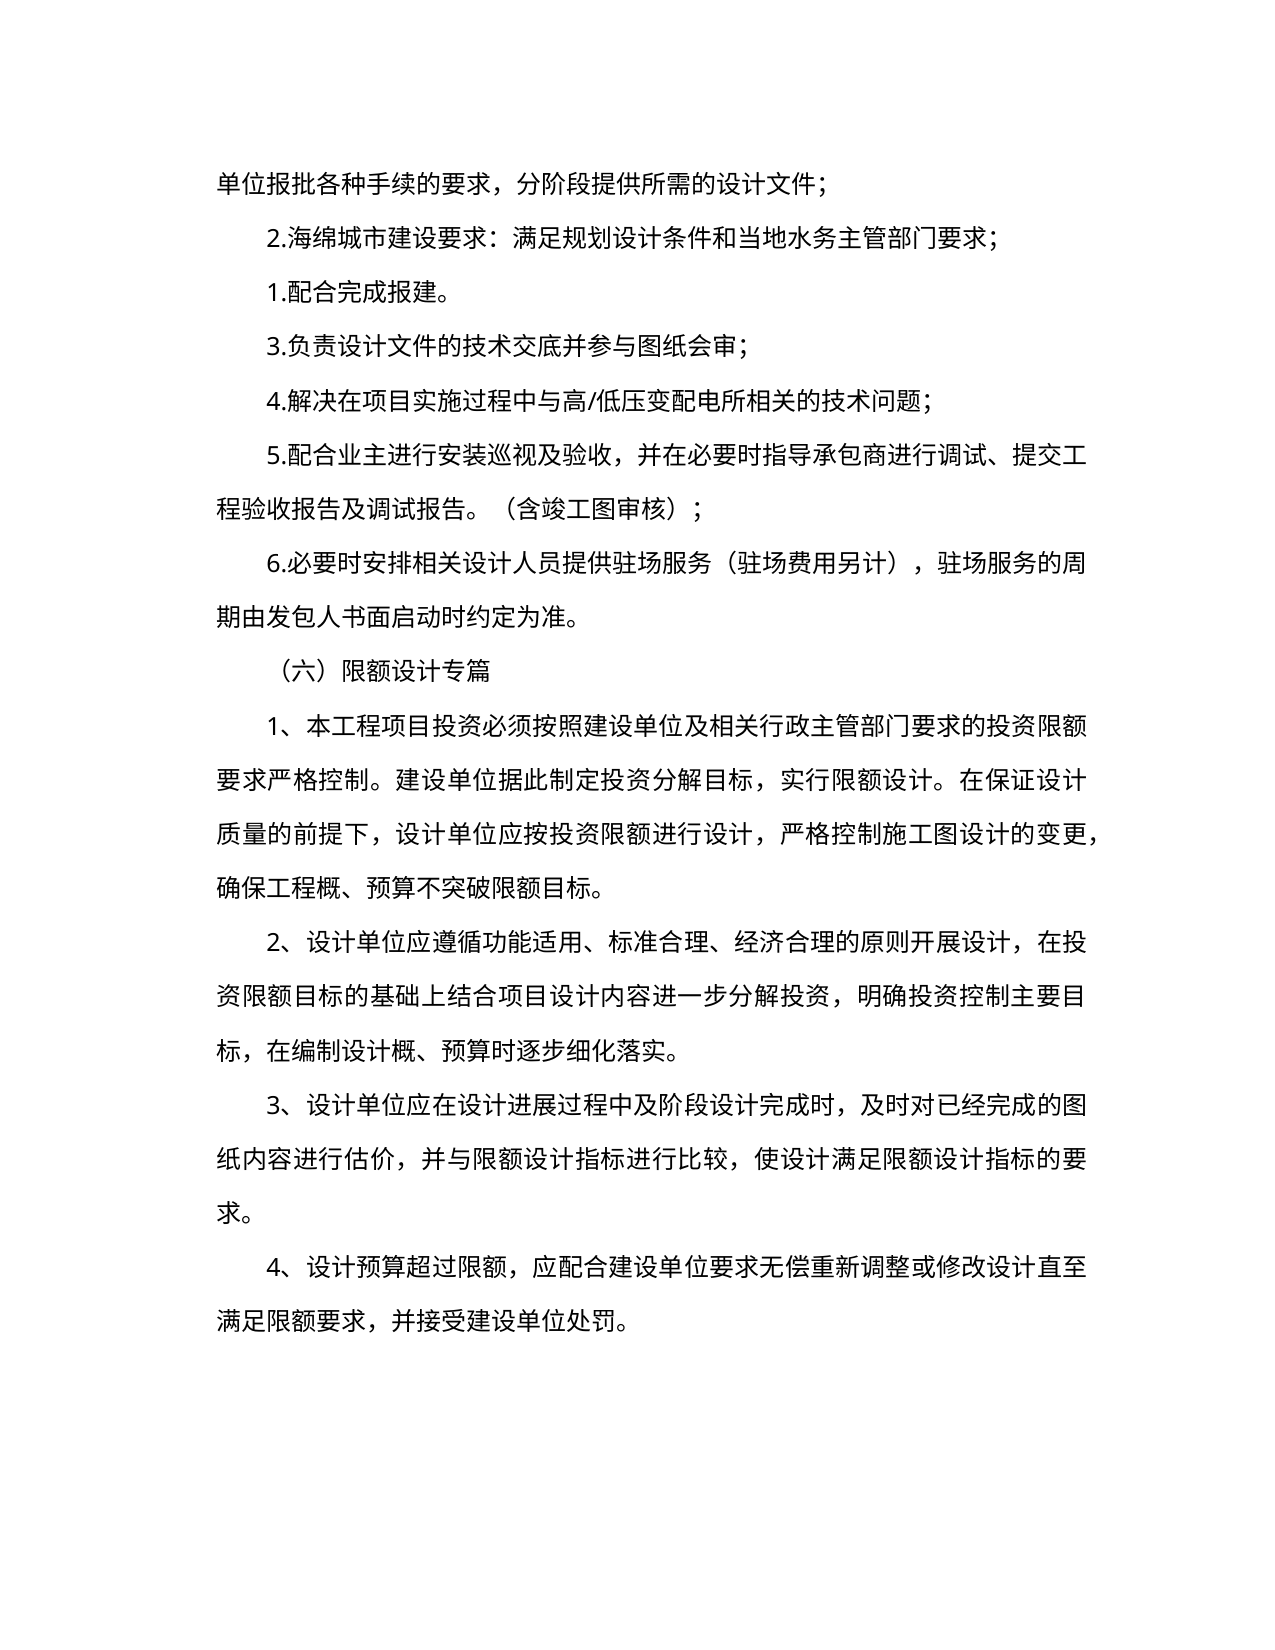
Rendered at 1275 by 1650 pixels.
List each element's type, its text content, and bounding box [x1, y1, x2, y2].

list 3、设计单位应在设计进展过程中及阶段设计完成时，及时对已经完成的图纸内容进行估价，并与限额设计指标进行比较，使设计满足限额设计指标的要求。 [216, 1071, 1087, 1233]
list 3.负责设计文件的技术交底并参与图纸会审； [216, 312, 1087, 367]
list 4、设计预算超过限额，应配合建设单位要求无偿重新调整或修改设计直至满足限额要求，并接受建设单位处罚。 [216, 1233, 1087, 1342]
list 1.配合完成报建。 [216, 258, 1087, 312]
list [216, 150, 1087, 204]
list 2、设计单位应遵循功能适用、标准合理、经济合理的原则开展设计，在投资限额目标的基础上结合项目设计内容进一步分解投资，明确投资控制主要目标，在编制设计概、预算时逐步细化落实。 [216, 908, 1087, 1071]
list （六）限额设计专篇 [216, 637, 1087, 692]
list 2.海绵城市建设要求：满足规划设计条件和当地水务主管部门要求； [216, 204, 1087, 258]
list 1、本工程项目投资必须按照建设单位及相关行政主管部门要求的投资限额要求严格控制。建设单位据此制定投资分解目标，实行限额设计。在保证设计质量的前提下，设计单位应按投资限额进行设计，严格控制施工图设计的变更，确保工程概、预算不突破限额目标。 [216, 692, 1087, 908]
list 6.必要时安排相关设计人员提供驻场服务（驻场费用另计），驻场服务的周期由发包人书面启动时约定为准。 [216, 529, 1087, 637]
list 5.配合业主进行安装巡视及验收，并在必要时指导承包商进行调试、提交工程验收报告及调试报告。（含竣工图审核）； [216, 421, 1087, 529]
list 4.解决在项目实施过程中与高/低压变配电所相关的技术问题； [216, 367, 1087, 421]
